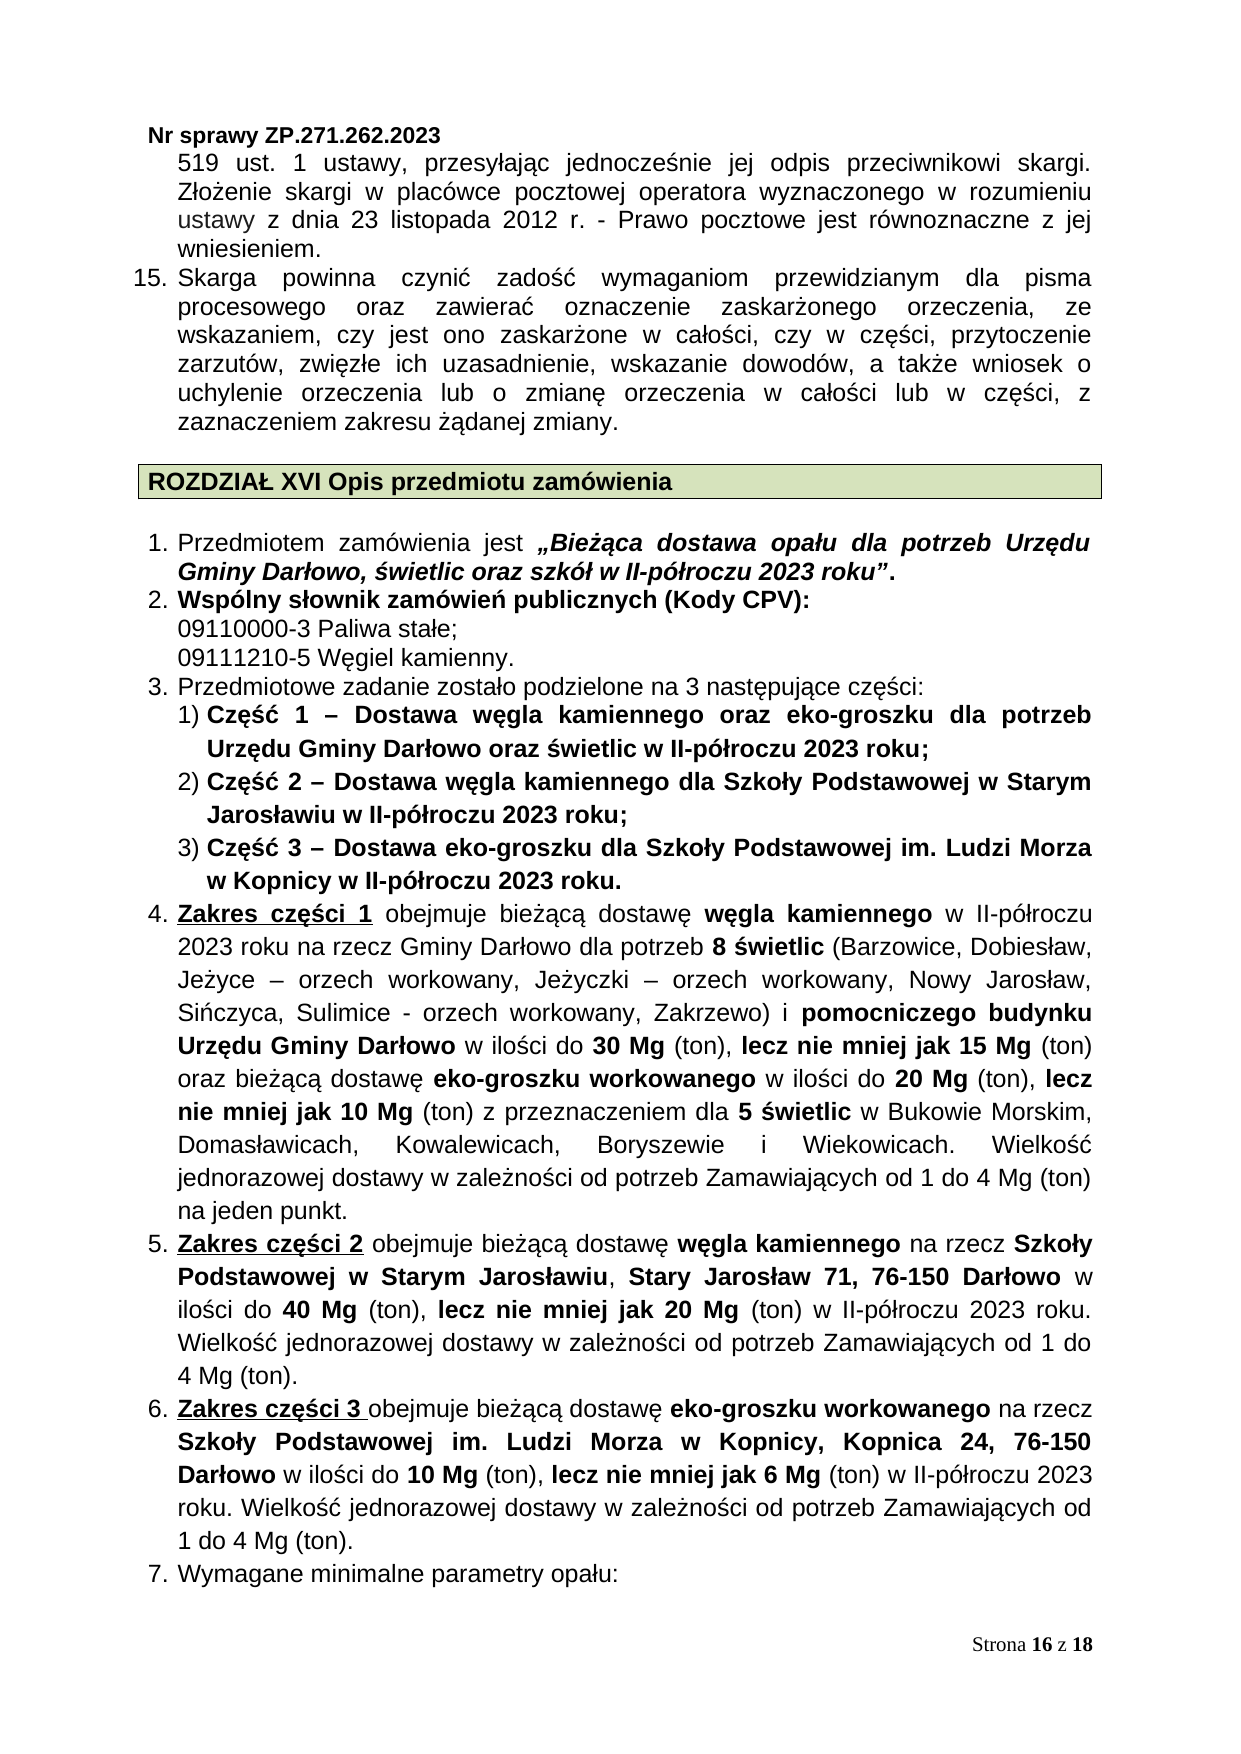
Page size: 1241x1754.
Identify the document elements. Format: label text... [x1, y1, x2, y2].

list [133, 148, 1093, 263]
list Zakres części 3 obejmuje bieżącą dostawę eko-groszku workowanego na rzecz Szkoły Podstawowej im. Ludzi Morza w Kopnicy, Kopnica 24, 76-150 Darłowo w ilości do 10 Mg (ton), lecz nie mniej jak 6 Mg (ton) w II-półroczu 2023 roku. Wielkość jednorazowej dostawy w zależności od potrzeb Zamawiających od 1 do 4 Mg (ton). [148, 1394, 1093, 1555]
subtitle ROZDZIAŁ XVI Opis przedmiotu zamówienia [139, 465, 1101, 498]
list Przedmiotowe zadanie zostało podzielone na 3 następujące części: [148, 672, 1093, 701]
list Przedmiotem zamówienia jest „Bieżąca dostawa opału dla potrzeb Urzędu Gminy Darłowo, świetlic oraz szkół w II-półroczu 2023 roku”. [148, 528, 1093, 586]
list Wspólny słownik zamówień publicznych (Kody CPV): [148, 586, 1093, 614]
list Skarga powinna czynić zadość wymaganiom przewidzianym dla pisma procesowego oraz zawierać oznaczenie zaskarżonego orzeczenia, ze wskazaniem, czy jest ono zaskarżone w całości, czy w części, przytoczenie zarzutów, zwięzłe ich uzasadnienie, wskazanie dowodów, a także wniosek o uchylenie orzeczenia lub o zmianę orzeczenia w całości lub w części, z zaznaczeniem zakresu żądanej zmiany. [133, 263, 1093, 436]
list Część 3 – Dostawa eko-groszku dla Szkoły Podstawowej im. Ludzi Morza w Kopnicy w II-półroczu 2023 roku. [177, 833, 1093, 894]
list Część 2 – Dostawa węgla kamiennego dla Szkoły Podstawowej w Starym Jarosławiu w II-półroczu 2023 roku; [177, 767, 1093, 828]
text 09110000-3 Paliwa stałe; [177, 614, 1093, 643]
list Część 1 – Dostawa węgla kamiennego oraz eko-groszku dla potrzeb Urzędu Gminy Darłowo oraz świetlic w II-półroczu 2023 roku; [177, 701, 1093, 762]
list Zakres części 1 obejmuje bieżącą dostawę węgla kamiennego w II-półroczu 2023 roku na rzecz Gminy Darłowo dla potrzeb 8 świetlic (Barzowice, Dobiesław, Jeżyce – orzech workowany, Jeżyczki – orzech workowany, Nowy Jarosław, Sińczyca, Sulimice - orzech workowany, Zakrzewo) i pomocniczego budynku Urzędu Gminy Darłowo w ilości do 30 Mg (ton), lecz nie mniej jak 15 Mg (ton) oraz bieżącą dostawę eko-groszku workowanego w ilości do 20 Mg (ton), lecz nie mniej jak 10 Mg (ton) z przeznaczeniem dla 5 świetlic w Bukowie Morskim, Domasławicach, Kowalewicach, Boryszewie i Wiekowicach. Wielkość jednorazowej dostawy w zależności od potrzeb Zamawiających od 1 do 4 Mg (ton) na jeden punkt. [148, 899, 1093, 1224]
list Wymagane minimalne parametry opału: [148, 1559, 1093, 1588]
text 09111210-5 Węgiel kamienny. [177, 643, 1093, 672]
list Zakres części 2 obejmuje bieżącą dostawę węgla kamiennego na rzecz Szkoły Podstawowej w Starym Jarosławiu, Stary Jarosław 71, 76-150 Darłowo w ilości do 40 Mg (ton), lecz nie mniej jak 20 Mg (ton) w II-półroczu 2023 roku. Wielkość jednorazowej dostawy w zależności od potrzeb Zamawiających od 1 do 4 Mg (ton). [148, 1229, 1093, 1390]
